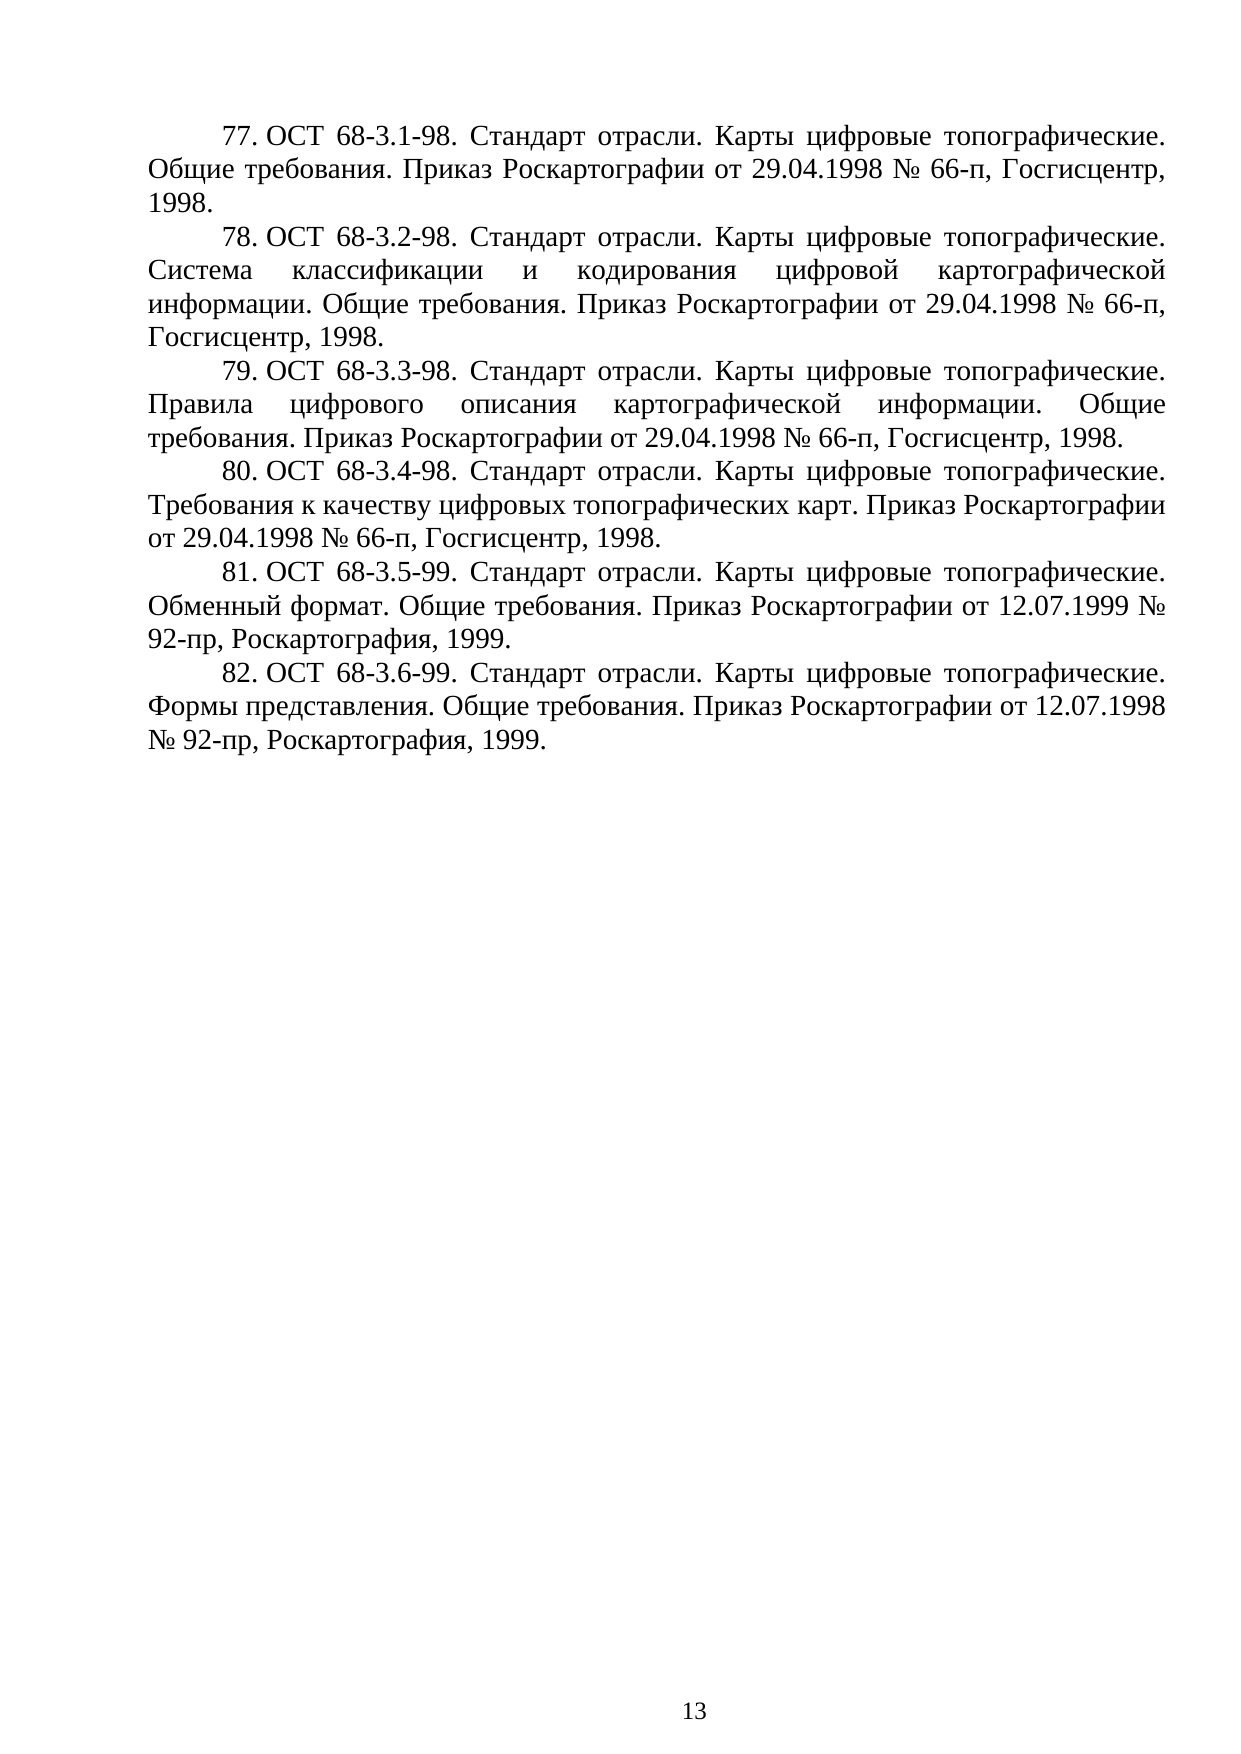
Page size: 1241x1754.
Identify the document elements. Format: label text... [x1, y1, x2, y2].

list ОСТ 68-3.3-98. Стандарт отрасли. Карты цифровые топографические. Правила цифрового описания картографической информации. Общие требования. Приказ Роскартографии от 29.04.1998 № 66-п, Госгисцентр, 1998. [148, 353, 1167, 453]
list ОСТ 68-3.6-99. Стандарт отрасли. Карты цифровые топографические. Формы представления. Общие требования. Приказ Роскартографии от 12.07.1998 № 92-пр, Роскартография, 1999. [148, 655, 1167, 755]
list ОСТ 68-3.5-99. Стандарт отрасли. Карты цифровые топографические. Обменный формат. Общие требования. Приказ Роскартографии от 12.07.1999 № 92-пр, Роскартография, 1999. [148, 554, 1167, 655]
list ОСТ 68-3.1-98. Стандарт отрасли. Карты цифровые топографические. Общие требования. Приказ Роскартографии от 29.04.1998 № 66-п, Госгисцентр, 1998. [148, 118, 1167, 219]
list ОСТ 68-3.2-98. Стандарт отрасли. Карты цифровые топографические. Система классификации и кодирования цифровой картографической информации. Общие требования. Приказ Роскартографии от 29.04.1998 № 66-п, Госгисцентр, 1998. [148, 219, 1167, 353]
list ОСТ 68-3.4-98. Стандарт отрасли. Карты цифровые топографические. Требования к качеству цифровых топографических карт. Приказ Роскартографии от 29.04.1998 № 66-п, Госгисцентр, 1998. [148, 453, 1167, 554]
